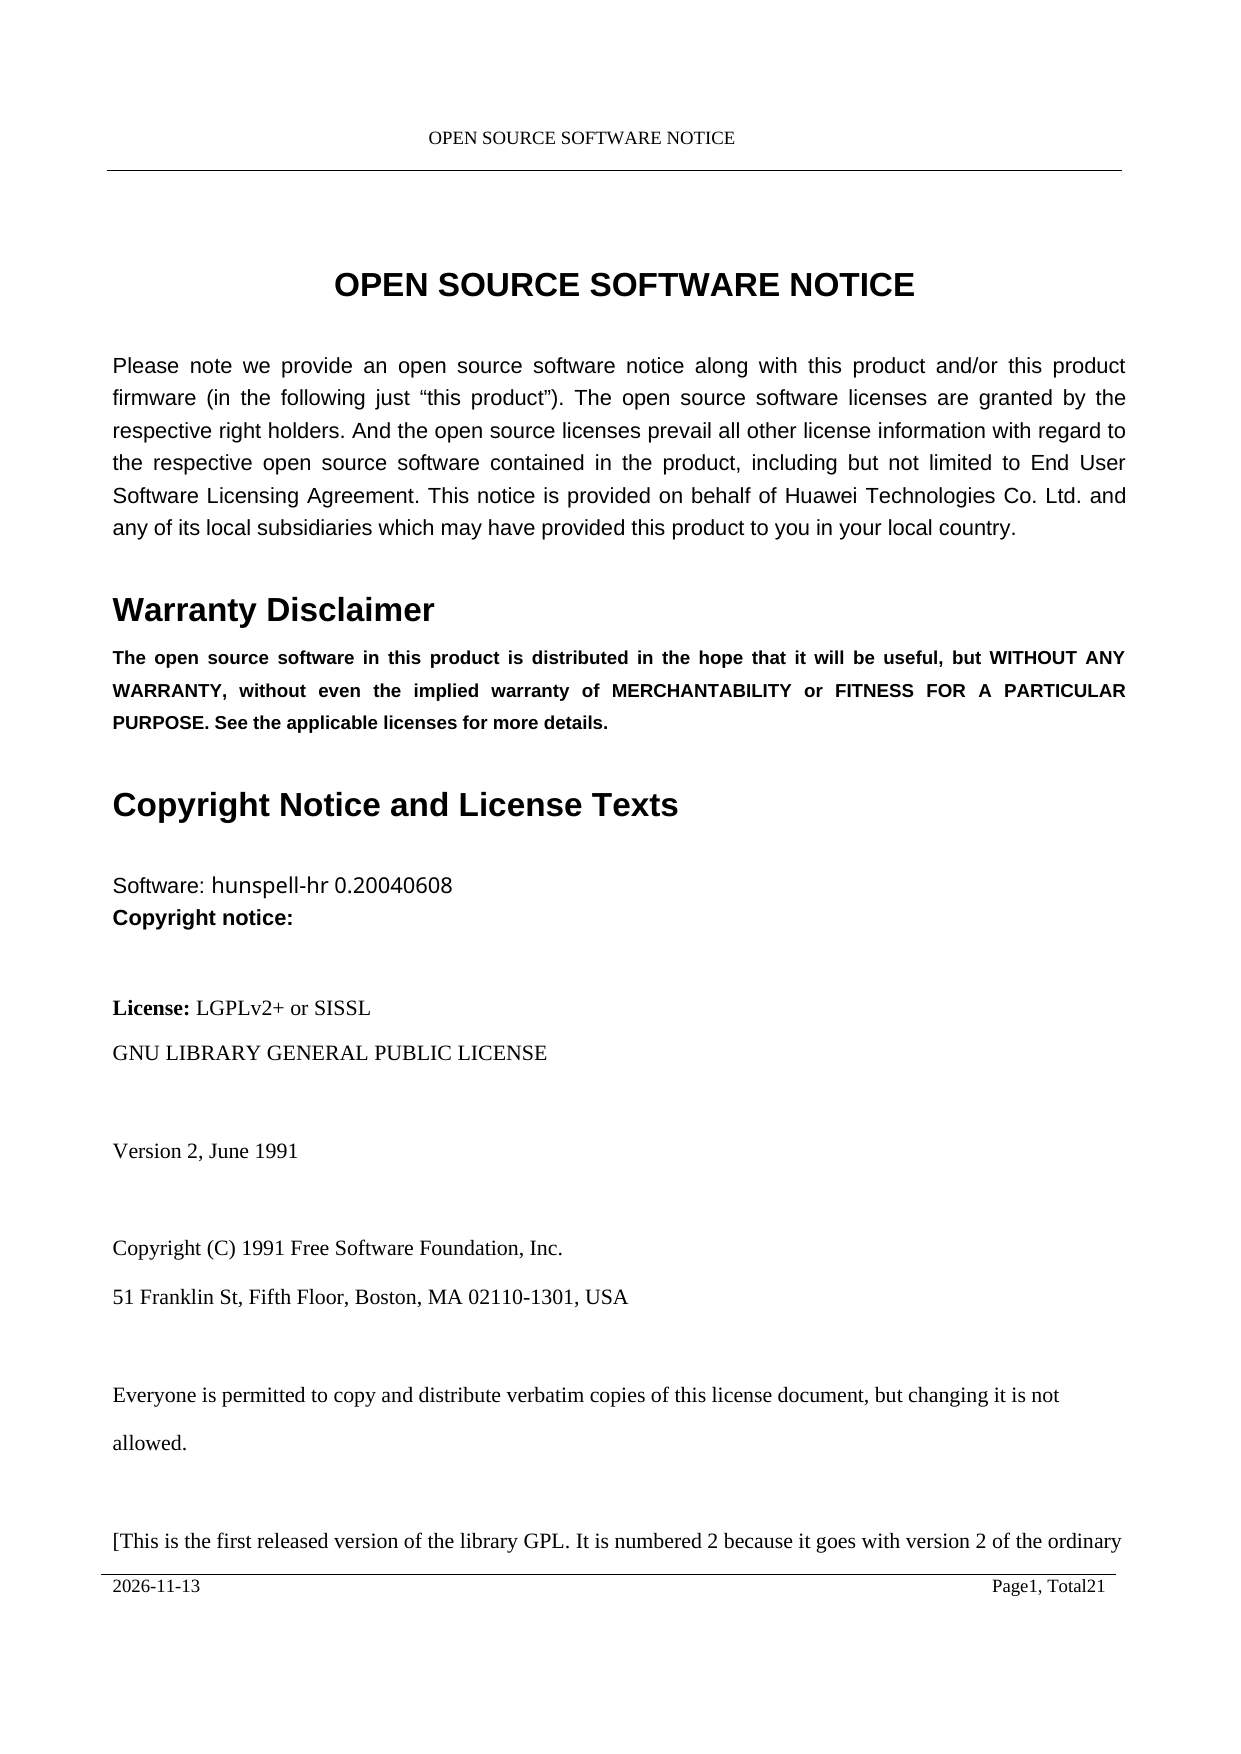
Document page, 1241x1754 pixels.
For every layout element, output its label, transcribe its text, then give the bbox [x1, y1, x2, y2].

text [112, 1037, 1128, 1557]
text Software: hunspell-hr 0.20040608 [112, 869, 1128, 901]
text Copyright notice: [112, 901, 1128, 934]
text OPEN SOURCE SOFTWARE NOTICE [112, 251, 1128, 316]
text License: LGPLv2+ or SISSL [112, 992, 1128, 1024]
text Warranty Disclaimer [112, 576, 1128, 641]
text Please note we provide an open source software notice along with this product and/or this product firmware (in the following just “this product”). The open source software licenses are granted by the respective right holders. And the open source licenses prevail all other license information with regard to the respective open source software contained in the product, including but not limited to End User Software Licensing Agreement. This notice is provided on behalf of Huawei Technologies Co. Ltd. and any of its local subsidiaries which may have provided this product to you in your local country. [112, 349, 1128, 544]
text Copyright Notice and License Texts [112, 771, 1128, 836]
text The open source software in this product is distributed in the hope that it will be useful, but WITHOUT ANY WARRANTY, without even the implied warranty of MERCHANTABILITY or FITNESS FOR A PARTICULAR PURPOSE. See the applicable licenses for more details. [112, 641, 1128, 739]
